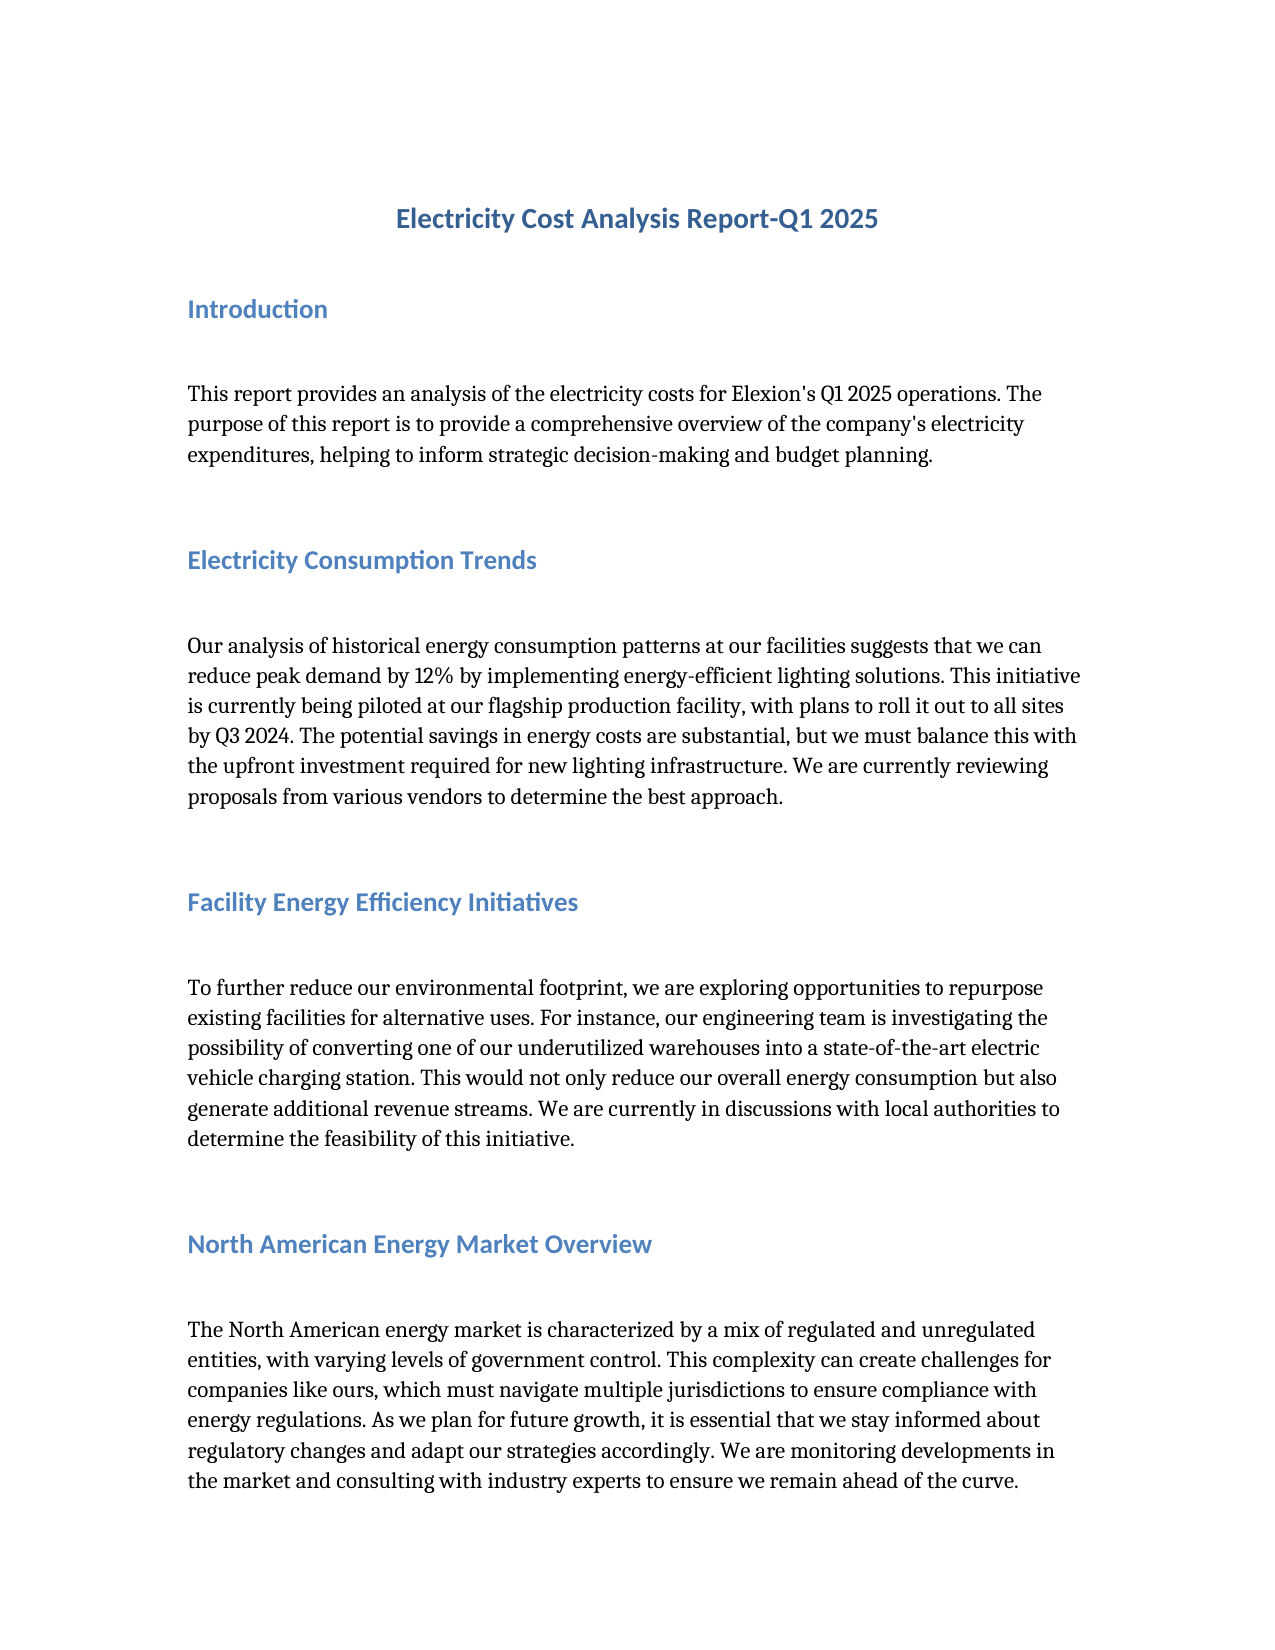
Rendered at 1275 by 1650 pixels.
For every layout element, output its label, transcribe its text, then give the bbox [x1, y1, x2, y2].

subtitle North American Energy Market Overview [187, 1228, 1087, 1261]
text This report provides an analysis of the electricity costs for Elexion's Q1 2025 operations. The purpose of this report is to provide a comprehensive overview of the company's electricity expenditures, helping to inform strategic decision-making and budget planning. [187, 381, 1087, 468]
text The North American energy market is characterized by a mix of regulated and unregulated entities, with varying levels of government control. This complexity can create challenges for companies like ours, which must navigate multiple jurisdictions to ensure compliance with energy regulations. As we plan for future growth, it is essential that we stay informed about regulatory changes and adapt our strategies accordingly. We are monitoring developments in the market and consulting with industry experts to ensure we remain ahead of the curve. [187, 1317, 1087, 1494]
subtitle Electricity Consumption Trends [187, 543, 1087, 576]
subtitle Electricity Cost Analysis Report-Q1 2025 [187, 200, 1087, 236]
text Our analysis of historical energy consumption patterns at our facilities suggests that we can reduce peak demand by 12% by implementing energy-efficient lighting solutions. This initiative is currently being piloted at our flagship production facility, with plans to roll it out to all sites by Q3 2024. The potential savings in energy costs are substantial, but we must balance this with the upfront investment required for new lighting infrastructure. We are currently reviewing proposals from various vendors to determine the best approach. [187, 632, 1087, 810]
subtitle Introduction [187, 292, 1087, 325]
subtitle Facility Energy Efficiency Initiatives [187, 886, 1087, 918]
text To further reduce our environmental footprint, we are exploring opportunities to repurpose existing facilities for alternative uses. For instance, our engineering team is investigating the possibility of converting one of our underutilized warehouses into a state-of-the-art electric vehicle charging station. This would not only reduce our overall energy consumption but also generate additional revenue streams. We are currently in discussions with local authorities to determine the feasibility of this initiative. [187, 974, 1087, 1152]
